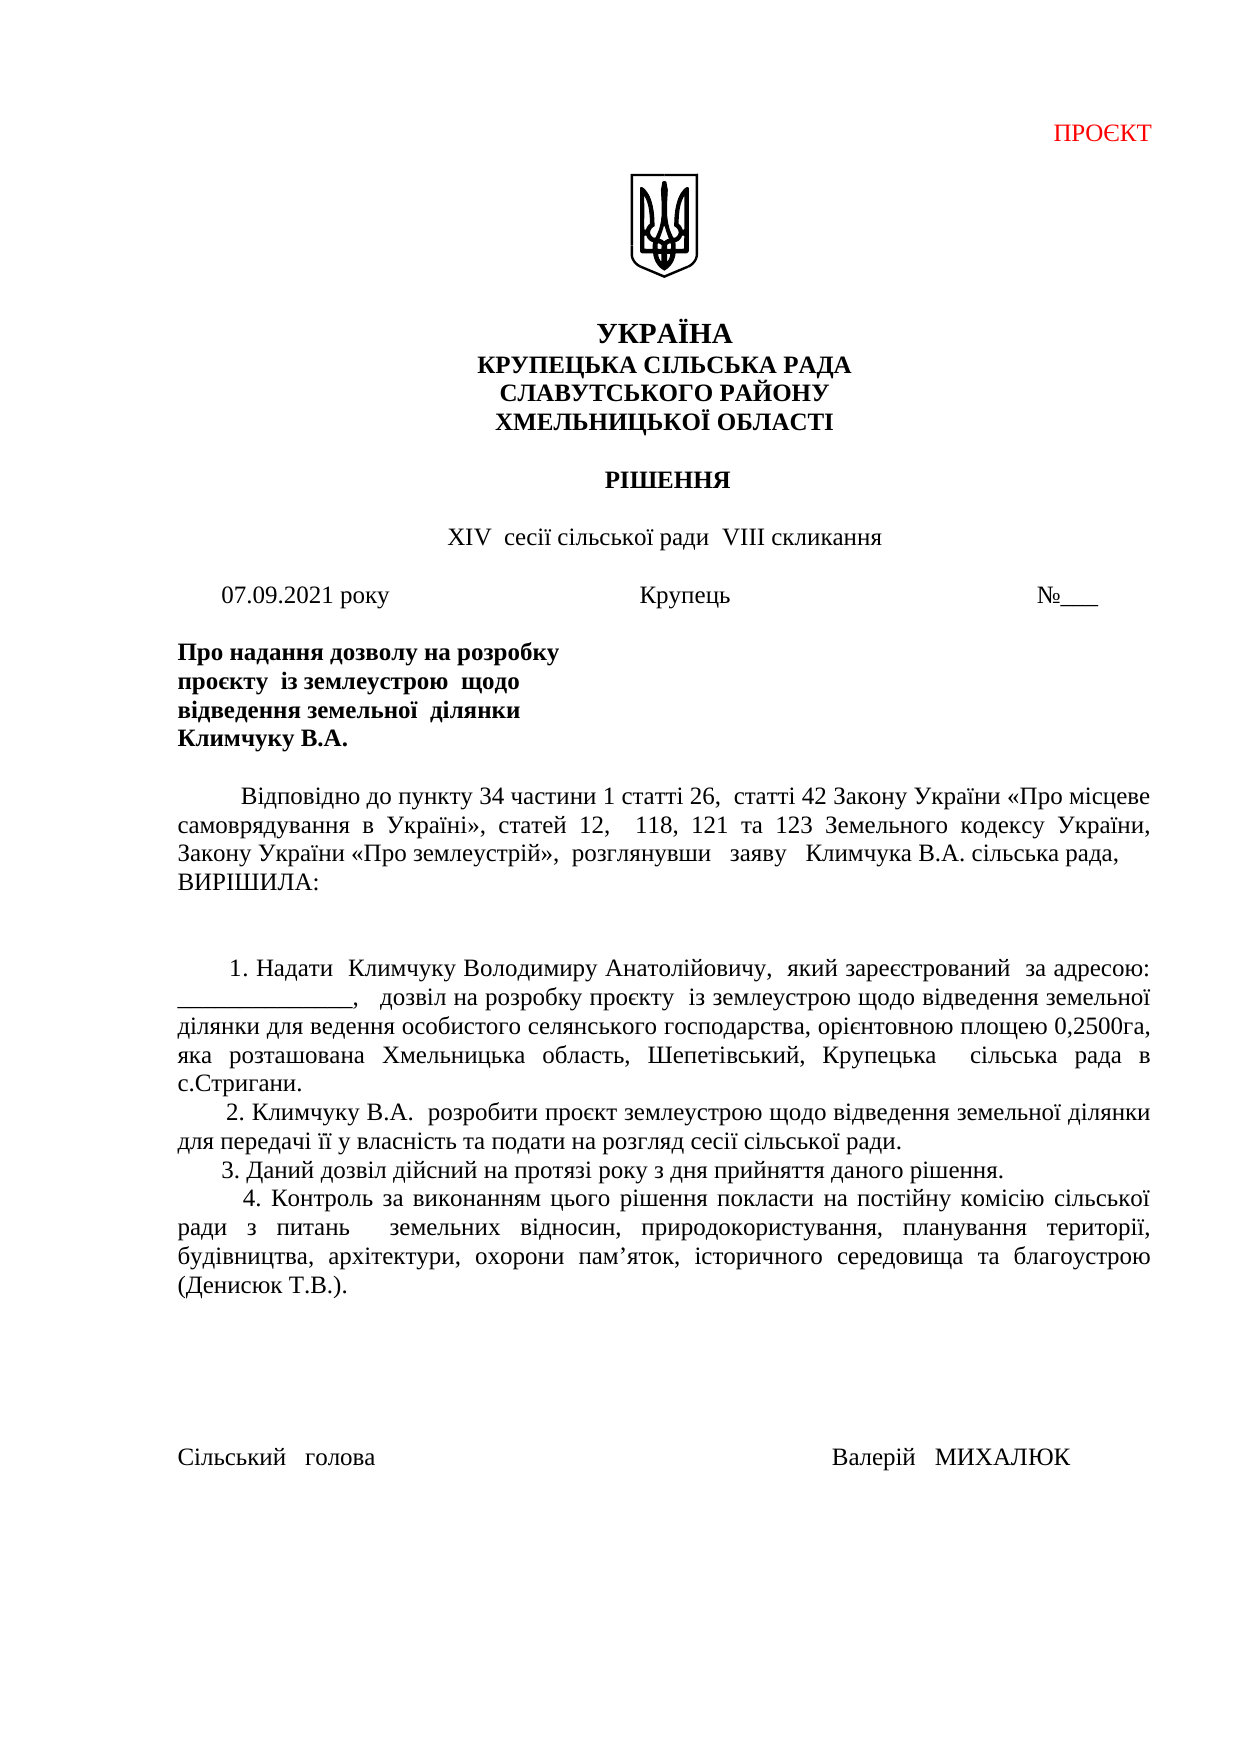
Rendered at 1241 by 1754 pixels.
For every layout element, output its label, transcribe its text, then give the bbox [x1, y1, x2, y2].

text РІШЕННЯ [177, 465, 1152, 493]
text ХМЕЛЬНИЦЬКОЇ ОБЛАСТІ [177, 407, 1152, 436]
text 3. Даний дозвіл дійсний на протязі року з дня прийняття даного рішення. [177, 1155, 1152, 1183]
text УКРАЇНА [177, 316, 1152, 350]
text ХІV сесії сільської ради VІІІ скликання [177, 522, 1152, 551]
text ПРОЄКТ [177, 118, 1152, 147]
text 4. Контроль за виконанням цього рішення покласти на постійну комісію сільської ради з питань земельних відносин, природокористування, планування території, будівництва, архітектури, охорони пам’яток, історичного середовища та благоустрою (Денисюк Т.В.). [177, 1183, 1152, 1298]
text ВИРІШИЛА: [177, 867, 1152, 896]
text 2. Климчуку В.А. розробити проєкт землеустрою щодо відведення земельної ділянки для передачі її у власність та подати на розгляд сесії сільської ради. [177, 1097, 1152, 1155]
text Климчуку В.А. [177, 723, 1152, 752]
text Відповідно до пункту 34 частини 1 статті 26, статті 42 Закону України «Про місцеве самоврядування в Україні», статей 12, 118, 121 та 123 Земельного кодексу України, Закону України «Про землеустрій», розглянувши заяву Климчука В.А. сільська рада, [177, 781, 1152, 867]
text 07.09.2021 року Крупець №___ [177, 580, 1152, 608]
text відведення земельної ділянки [177, 695, 1152, 723]
text Сільський голова Валерій МИХАЛЮК [177, 1442, 1152, 1471]
text проєкту із землеустрою щодо [177, 666, 1152, 695]
text СЛАВУТСЬКОГО РАЙОНУ [177, 378, 1152, 407]
text Про надання дозволу на розробку [177, 637, 1152, 666]
text 1. Надати Климчуку Володимиру Анатолійовичу, який зареєстрований за адресою: ______________, дозвіл на розробку проєкту із землеустрою щодо відведення земельної ділянки для ведення особистого селянського господарства, орієнтовною площею 0,2500га, яка розташована Хмельницька область, Шепетівський, Крупецька сільська рада в с.Стригани. [177, 953, 1152, 1097]
text КРУПЕЦЬКА СІЛЬСЬКА РАДА [177, 350, 1152, 378]
